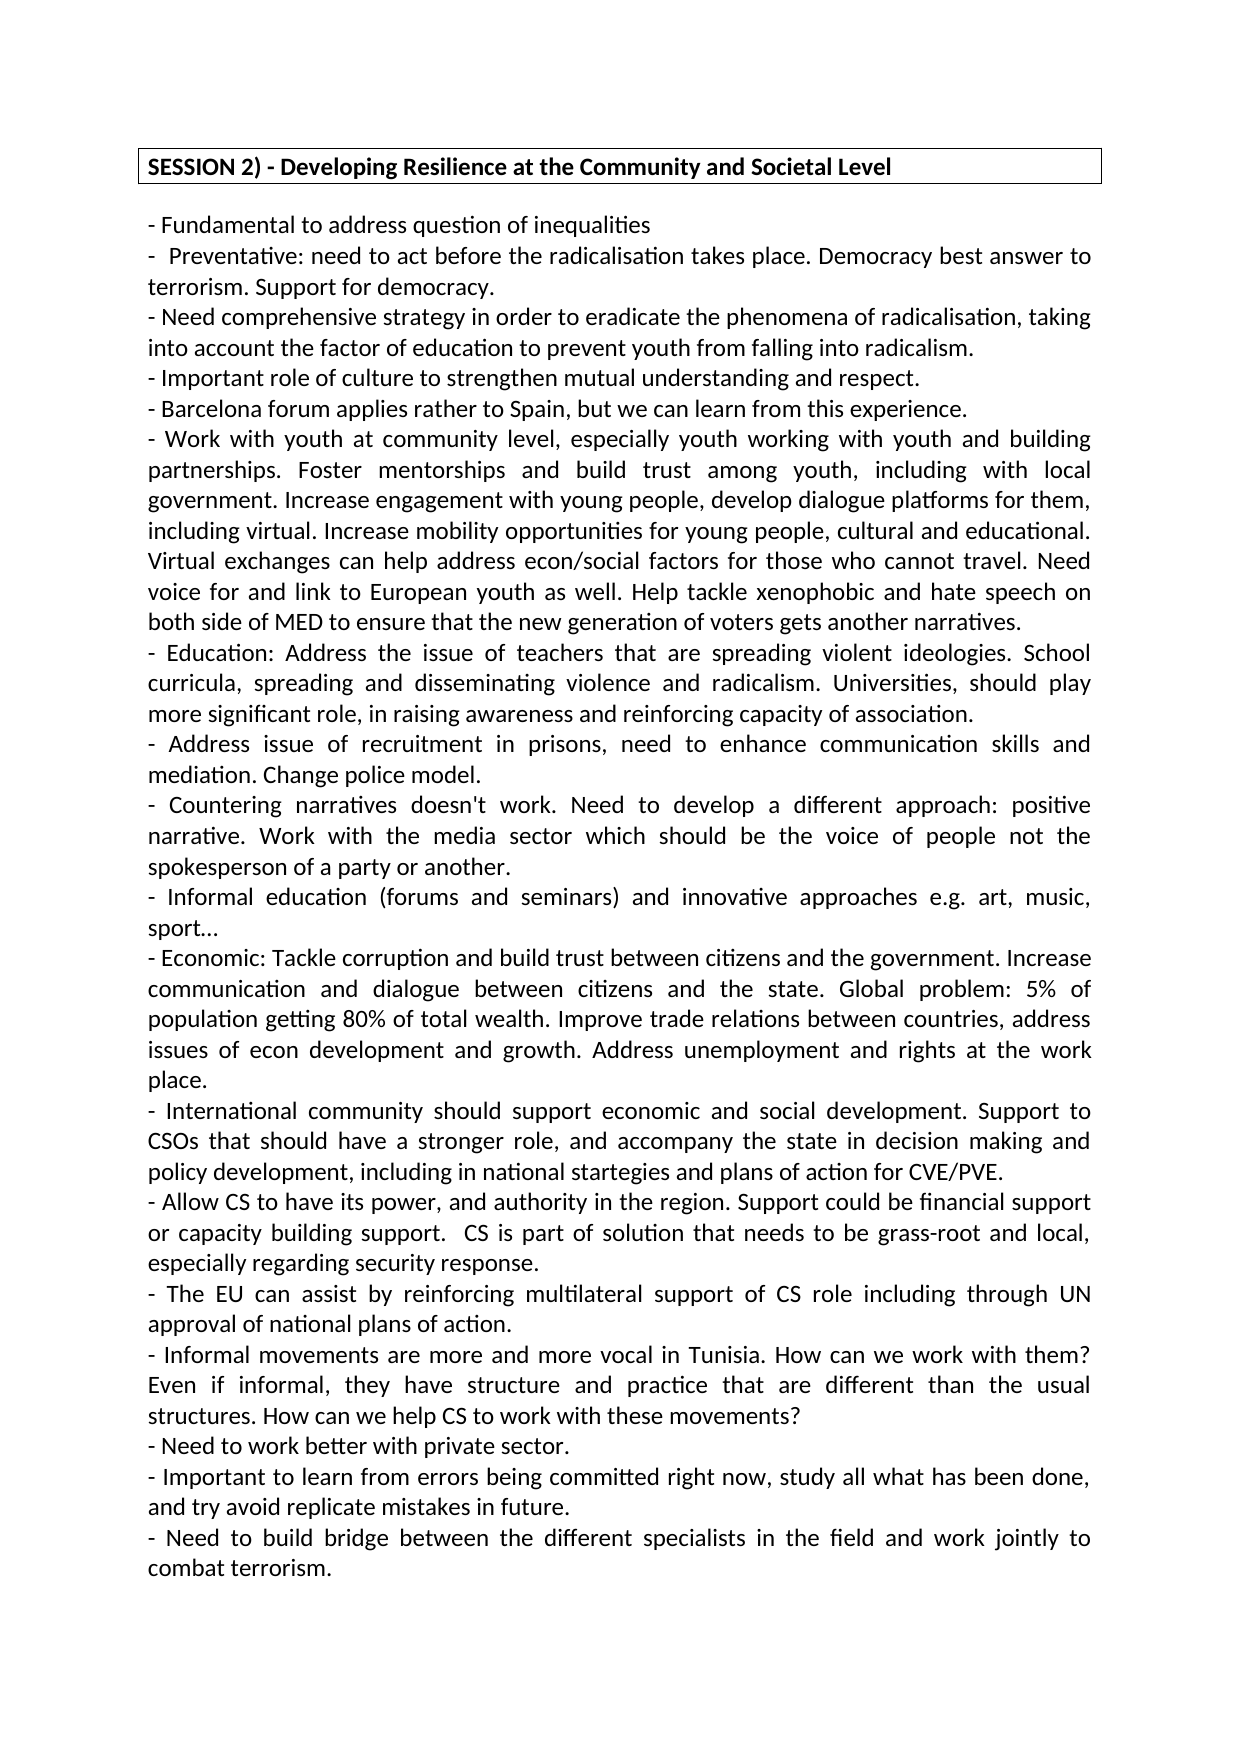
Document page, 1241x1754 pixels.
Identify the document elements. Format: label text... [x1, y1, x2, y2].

text SESSION 2) - Developing Resilience at the Community and Societal Level [139, 149, 1101, 183]
text - Informal movements are more and more vocal in Tunisia. How can we work with them? Even if informal, they have structure and practice that are different than the usual structures. How can we help CS to work with these movements? [148, 1339, 1093, 1431]
text - Education: Address the issue of teachers that are spreading violent ideologies. School curricula, spreading and disseminating violence and radicalism. Universities, should play more significant role, in raising awareness and reinforcing capacity of association. [148, 637, 1093, 728]
text - Important role of culture to strengthen mutual understanding and respect. [148, 362, 1093, 393]
text - Need to build bridge between the different specialists in the field and work jointly to combat terrorism. [148, 1522, 1093, 1583]
text - Economic: Tackle corruption and build trust between citizens and the government. Increase communication and dialogue between citizens and the state. Global problem: 5% of population getting 80% of total wealth. Improve trade relations between countries, address issues of econ development and growth. Address unemployment and rights at the work place. [148, 942, 1093, 1095]
text - Allow CS to have its power, and authority in the region. Support could be financial support or capacity building support. CS is part of solution that needs to be grass-root and local, especially regarding security response. [148, 1186, 1093, 1278]
text - Barcelona forum applies rather to Spain, but we can learn from this experience. [148, 393, 1093, 423]
text - The EU can assist by reinforcing multilateral support of CS role including through UN approval of national plans of action. [148, 1278, 1093, 1339]
text - Need comprehensive strategy in order to eradicate the phenomena of radicalisation, taking into account the factor of education to prevent youth from falling into radicalism. [148, 301, 1093, 362]
text - Address issue of recruitment in prisons, need to enhance communication skills and mediation. Change police model. [148, 728, 1093, 789]
text - Work with youth at community level, especially youth working with youth and building partnerships. Foster mentorships and build trust among youth, including with local government. Increase engagement with young people, develop dialogue platforms for them, including virtual. Increase mobility opportunities for young people, cultural and educational. Virtual exchanges can help address econ/social factors for those who cannot travel. Need voice for and link to European youth as well. Help tackle xenophobic and hate speech on both side of MED to ensure that the new generation of voters gets another narratives. [148, 423, 1093, 637]
text - Preventative: need to act before the radicalisation takes place. Democracy best answer to terrorism. Support for democracy. [148, 240, 1093, 301]
text - Important to learn from errors being committed right now, study all what has been done, and try avoid replicate mistakes in future. [148, 1461, 1093, 1522]
text - Informal education (forums and seminars) and innovative approaches e.g. art, music, sport… [148, 881, 1093, 942]
text - International community should support economic and social development. Support to CSOs that should have a stronger role, and accompany the state in decision making and policy development, including in national startegies and plans of action for CVE/PVE. [148, 1095, 1093, 1186]
text - Countering narratives doesn't work. Need to develop a different approach: positive narrative. Work with the media sector which should be the voice of people not the spokesperson of a party or another. [148, 789, 1093, 881]
text - Fundamental to address question of inequalities [148, 210, 1093, 240]
text - Need to work better with private sector. [148, 1431, 1093, 1461]
